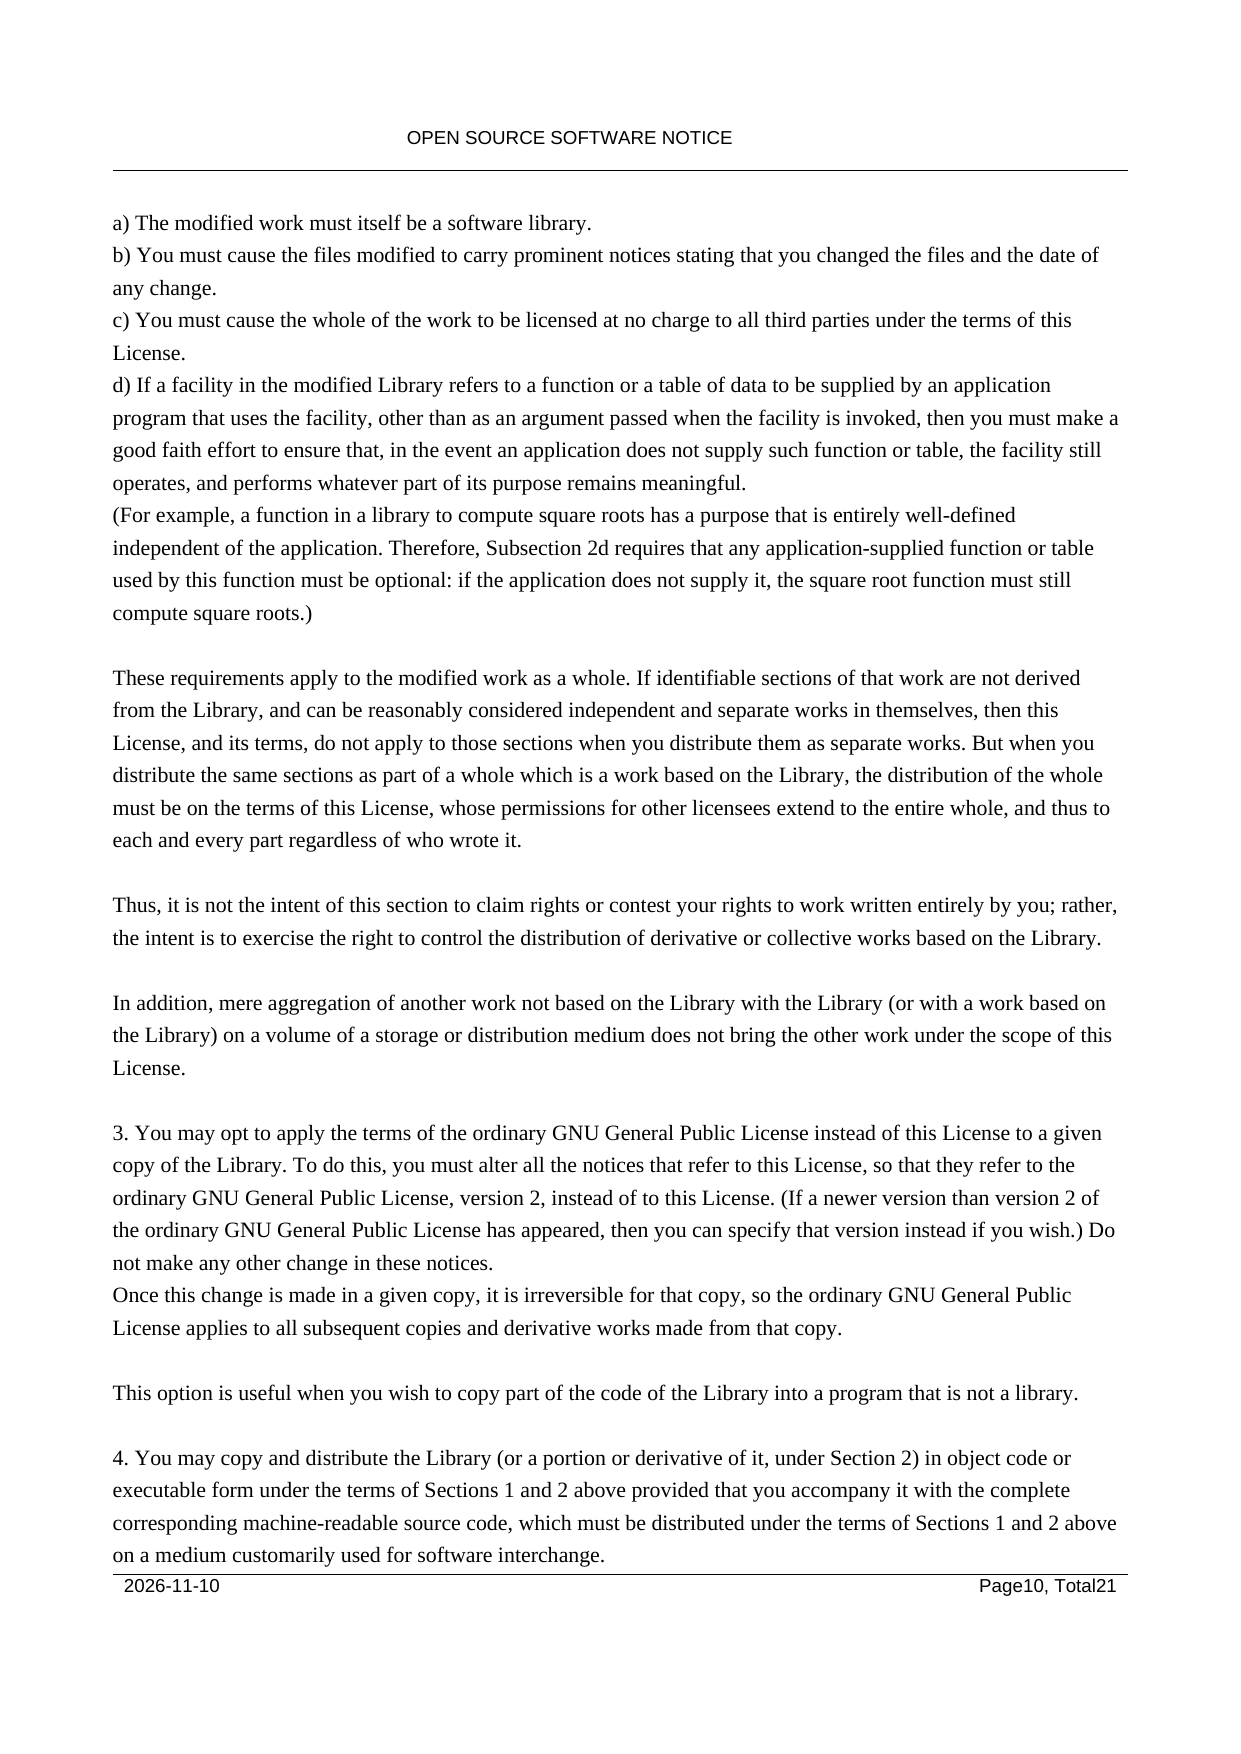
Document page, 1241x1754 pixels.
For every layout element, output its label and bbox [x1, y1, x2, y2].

text [112, 206, 1128, 1571]
